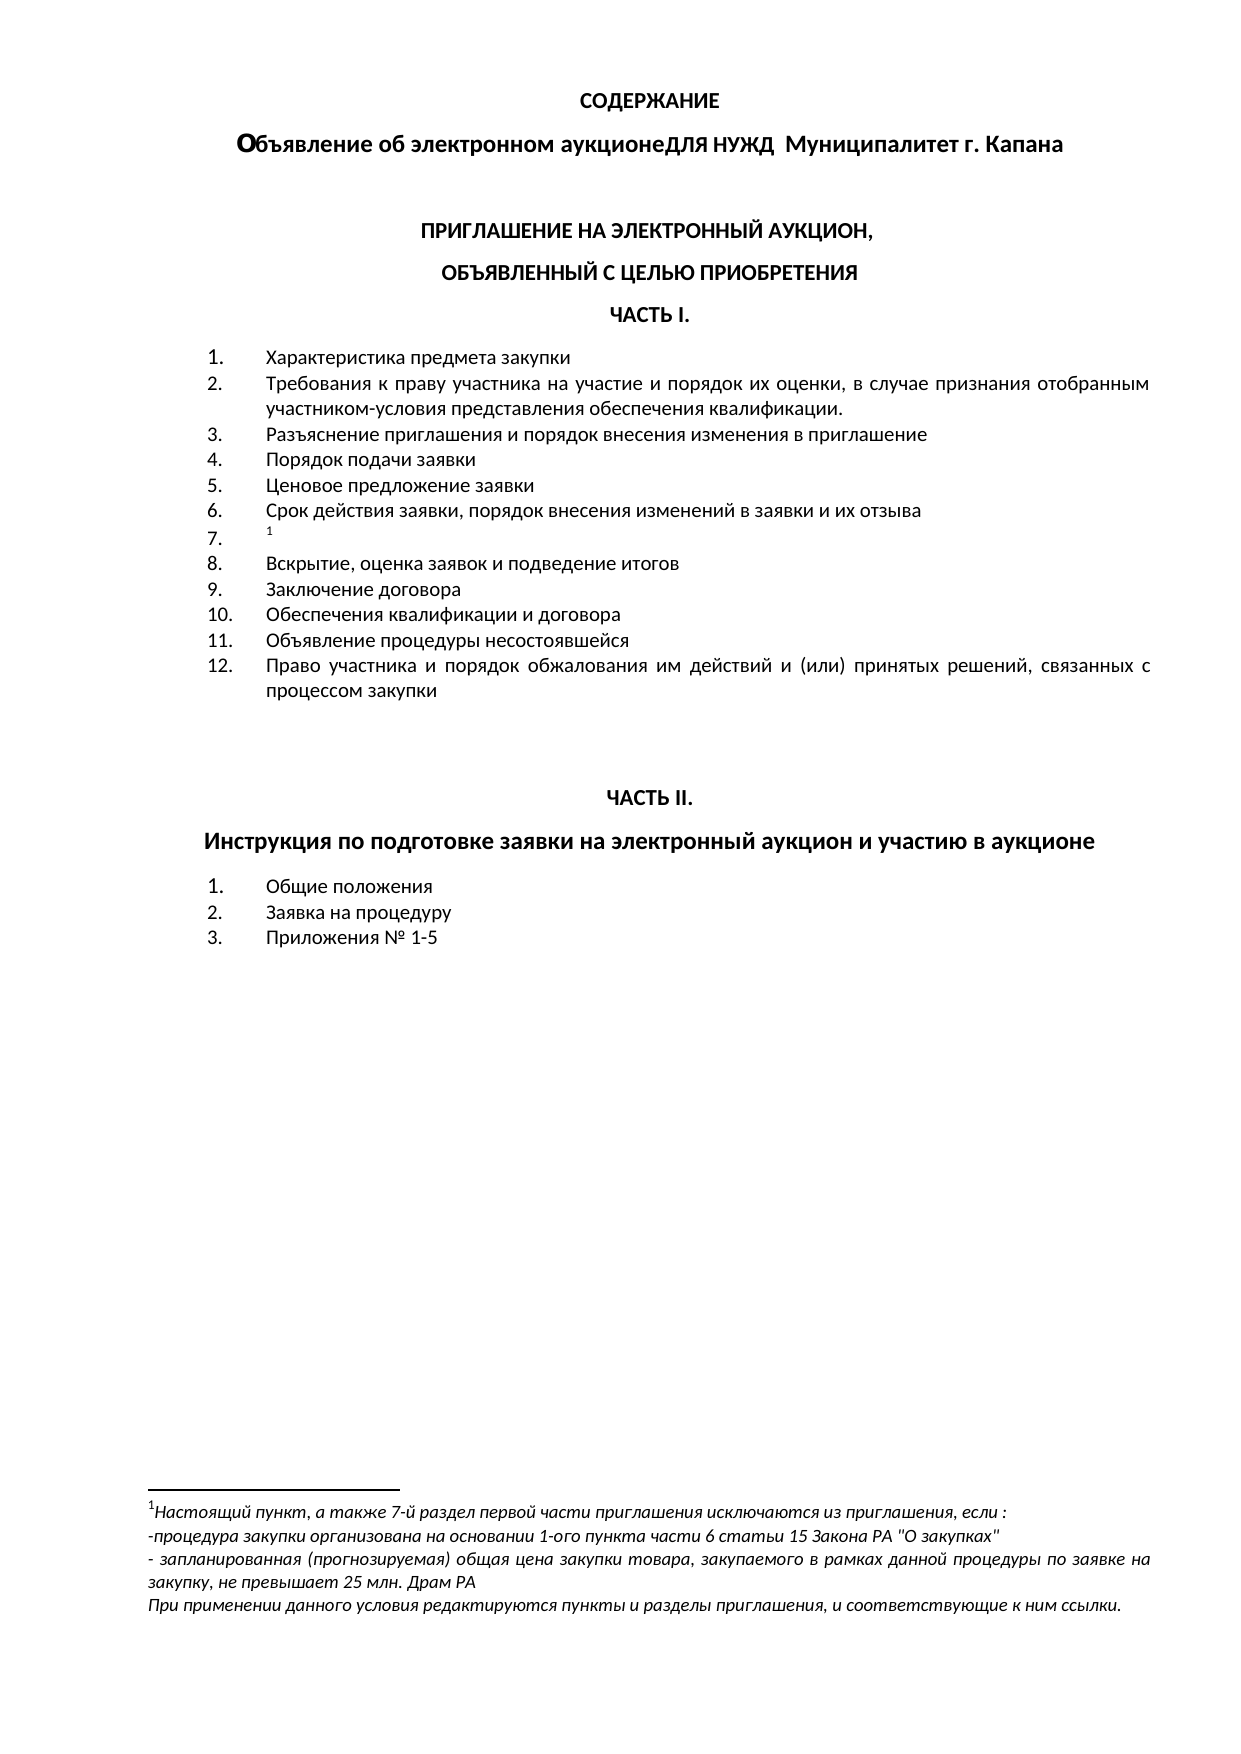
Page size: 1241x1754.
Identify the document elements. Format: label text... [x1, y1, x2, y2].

text 2. Заявка на процедуру [207, 899, 1152, 924]
text ЧАСТЬ II. [148, 783, 1152, 811]
text 3. Разъяснение приглашения и порядок внесения изменения в приглашение [207, 421, 1152, 446]
text 7. [207, 523, 1152, 551]
text 5. Ценовое предложение заявки [207, 472, 1152, 497]
text ПРИГЛАШЕНИЕ НА ЭЛЕКТРОННЫЙ АУКЦИОН, ОБЪЯВЛЕННЫЙ С ЦЕЛЬЮ ПРИОБРЕТЕНИЯ [148, 216, 1152, 286]
text 6. Срок действия заявки, порядок внесения изменений в заявки и их отзыва [207, 497, 1152, 523]
text 11. Объявление процедуры несостоявшейся [207, 627, 1152, 652]
text СОДЕРЖАНИЕ [148, 86, 1152, 114]
text 10. Обеспечения квалификации и договора [207, 601, 1152, 627]
text 1. Общие положения [207, 871, 1152, 899]
text 1. Характеристика предмета закупки [207, 342, 1152, 370]
text 4. Порядок подачи заявки [207, 446, 1152, 472]
text 12. Право участника и порядок обжалования им действий и (или) принятых решений, связанных с процессом закупки [207, 652, 1152, 703]
text 8. Вскрытие, оценка заявок и подведение итогов [207, 551, 1152, 576]
text 2. Требования к праву участника на участие и порядок их оценки, в случае признания отобранным участником-условия представления обеспечения квалификации. [207, 370, 1152, 421]
text ЧАСТЬ I. [148, 300, 1152, 328]
text 3. Приложения № 1-5 [207, 924, 1152, 950]
text 9. Заключение договора [207, 576, 1152, 601]
text Инструкция по подготовке заявки на электронный аукцион и участию в аукционе [148, 825, 1152, 856]
text Օбъявление об электронном аукционеДЛЯ НУЖД Муниципалитет г. Капана [148, 128, 1152, 159]
